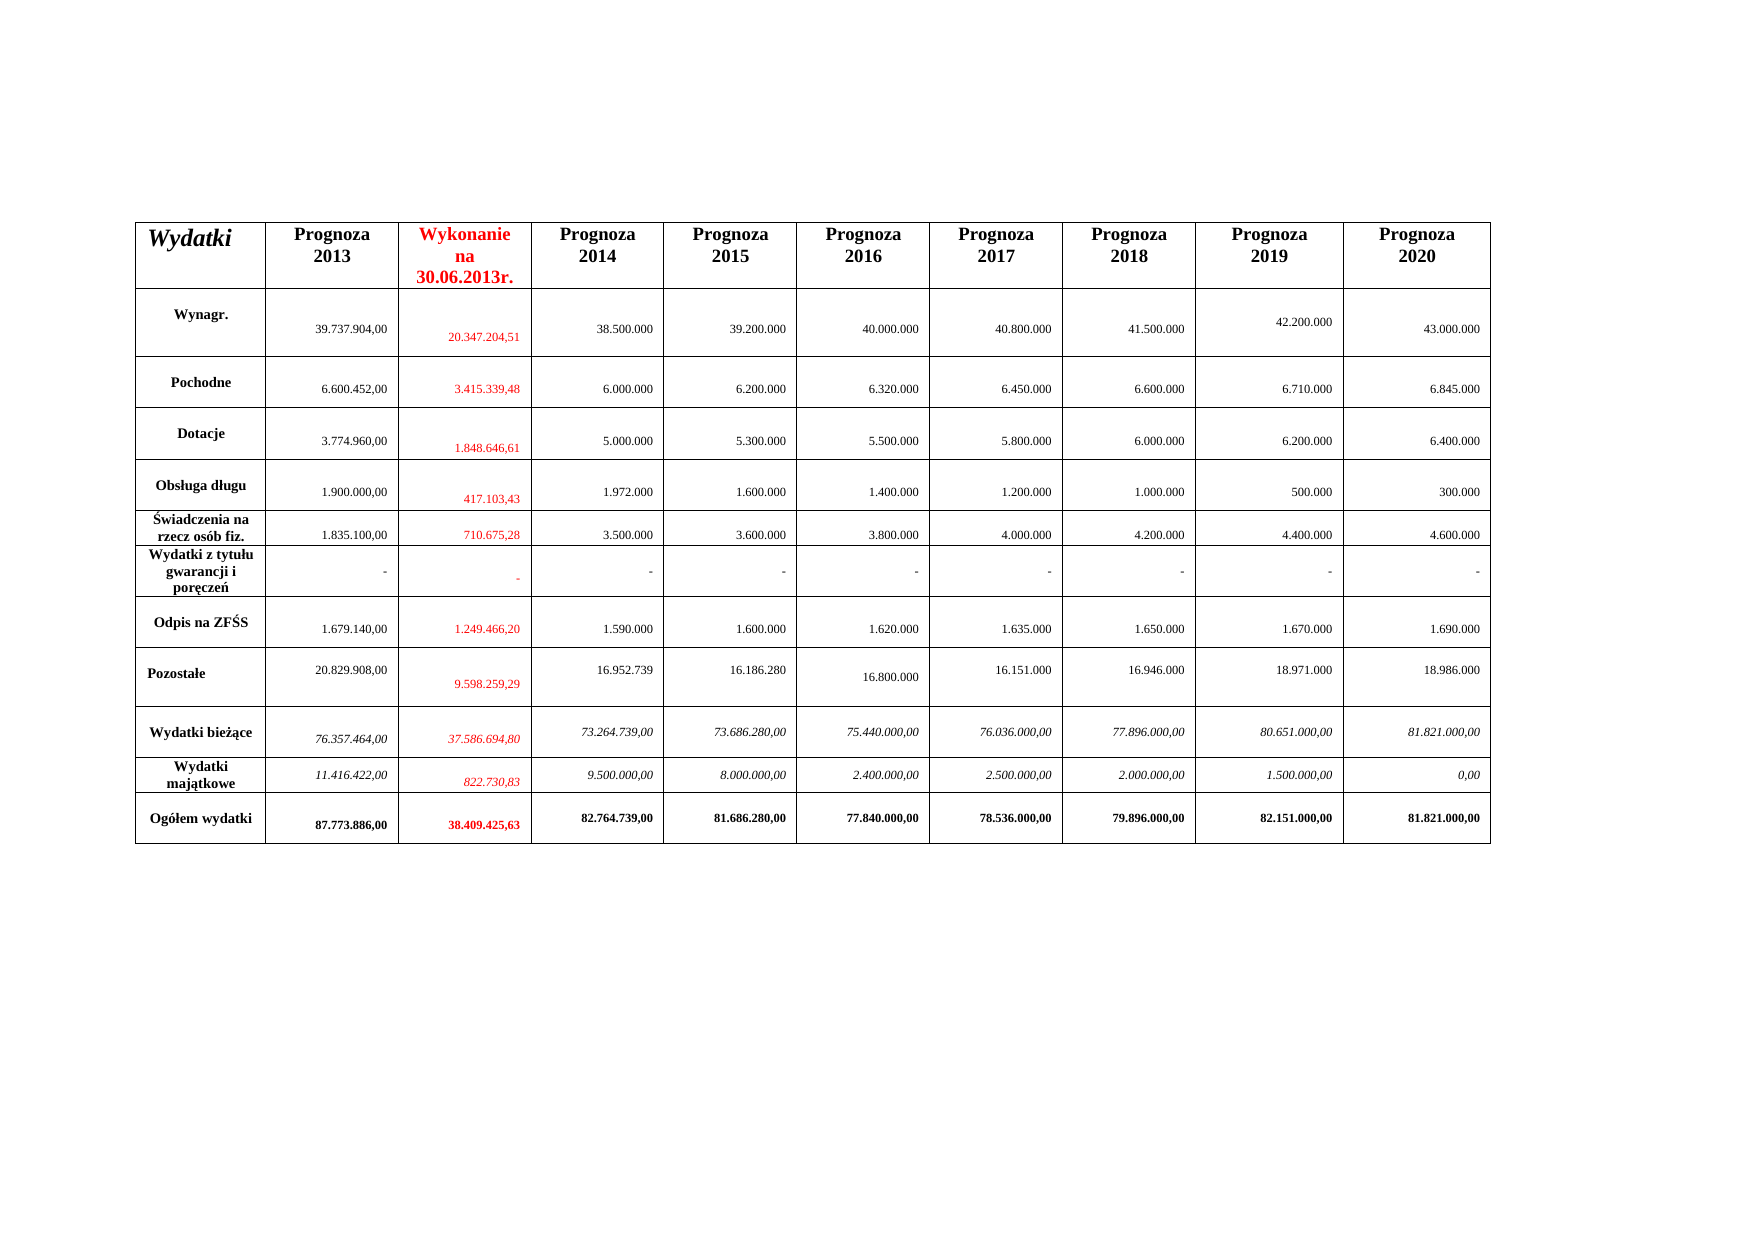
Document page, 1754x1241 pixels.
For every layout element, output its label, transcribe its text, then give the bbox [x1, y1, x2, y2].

table_cell 1.679.140,00 [266, 597, 398, 647]
table_header Prognoza 2019 [1196, 223, 1343, 288]
table_cell 42.200.000 [1196, 289, 1343, 356]
table_cell 417.103,43 [399, 460, 531, 510]
table_cell Wynagr. [136, 289, 265, 356]
table_cell 1.900.000,00 [266, 460, 398, 510]
table_cell 81.686.280,00 [664, 793, 796, 843]
table_cell 9.500.000,00 [532, 758, 663, 792]
table_cell 76.357.464,00 [266, 707, 398, 757]
table_cell 11.416.422,00 [266, 758, 398, 792]
table_cell 2.000.000,00 [1063, 758, 1195, 792]
table_cell 500.000 [1196, 460, 1343, 510]
table_cell 16.946.000 [1063, 648, 1195, 706]
table_cell 82.764.739,00 [532, 793, 663, 843]
table_cell 6.845.000 [1344, 357, 1490, 407]
table_cell 18.986.000 [1344, 648, 1490, 706]
table_cell - [1063, 546, 1195, 596]
table_cell 1.650.000 [1063, 597, 1195, 647]
table_cell 5.800.000 [930, 408, 1062, 458]
table_cell 6.320.000 [797, 357, 929, 407]
table_cell 1.600.000 [664, 597, 796, 647]
table_cell 1.590.000 [532, 597, 663, 647]
table_cell 20.829.908,00 [266, 648, 398, 706]
table_cell 3.600.000 [664, 511, 796, 544]
table_cell - [532, 546, 663, 596]
table_header Wydatki [136, 223, 265, 288]
table_cell - [797, 546, 929, 596]
table_header Prognoza 2014 [532, 223, 663, 288]
table_cell 1.620.000 [797, 597, 929, 647]
table_header Prognoza 2013 [266, 223, 398, 288]
table_cell 6.600.000 [1063, 357, 1195, 407]
table_cell 39.737.904,00 [266, 289, 398, 356]
table_cell 4.600.000 [1344, 511, 1490, 544]
table_cell 1.835.100,00 [266, 511, 398, 544]
table_cell Wydatki z tytułu gwarancji i poręczeń [136, 546, 265, 596]
table_cell 80.651.000,00 [1196, 707, 1343, 757]
table_cell Dotacje [136, 408, 265, 458]
table_cell Świadczenia na rzecz osób fiz. [136, 511, 265, 544]
table_cell 20.347.204,51 [399, 289, 531, 356]
table_cell 6.200.000 [664, 357, 796, 407]
table_cell 6.600.452,00 [266, 357, 398, 407]
table_cell 77.840.000,00 [797, 793, 929, 843]
table_cell - [399, 546, 531, 596]
table_cell 78.536.000,00 [930, 793, 1062, 843]
table_cell - [1344, 546, 1490, 596]
table_cell 81.821.000,00 [1344, 707, 1490, 757]
table_cell 2.400.000,00 [797, 758, 929, 792]
table_cell 1.600.000 [664, 460, 796, 510]
table_cell Pozostałe [136, 648, 265, 706]
table_cell 3.774.960,00 [266, 408, 398, 458]
table_cell 3.800.000 [797, 511, 929, 544]
table_cell Wydatki majątkowe [136, 758, 265, 792]
table_cell 6.000.000 [532, 357, 663, 407]
table_cell 73.686.280,00 [664, 707, 796, 757]
table_cell 5.000.000 [532, 408, 663, 458]
table_cell 38.409.425,63 [399, 793, 531, 843]
table_cell 1.670.000 [1196, 597, 1343, 647]
table_cell 2.500.000,00 [930, 758, 1062, 792]
table_cell 1.500.000,00 [1196, 758, 1343, 792]
table_cell 300.000 [1344, 460, 1490, 510]
table_cell 40.000.000 [797, 289, 929, 356]
table_cell 87.773.886,00 [266, 793, 398, 843]
table_cell 5.300.000 [664, 408, 796, 458]
table_cell - [1196, 546, 1343, 596]
table_cell Obsługa długu [136, 460, 265, 510]
table_cell 1.635.000 [930, 597, 1062, 647]
table_cell 1.848.646,61 [399, 408, 531, 458]
table_cell 73.264.739,00 [532, 707, 663, 757]
table_cell Pochodne [136, 357, 265, 407]
table_cell 822.730,83 [399, 758, 531, 792]
table_cell 710.675,28 [399, 511, 531, 544]
table_cell 41.500.000 [1063, 289, 1195, 356]
table_cell 1.200.000 [930, 460, 1062, 510]
table_cell - [664, 546, 796, 596]
table_header Prognoza 2016 [797, 223, 929, 288]
table_cell 6.710.000 [1196, 357, 1343, 407]
table_header Prognoza 2015 [664, 223, 796, 288]
table_header Prognoza 2018 [1063, 223, 1195, 288]
table_cell 37.586.694,80 [399, 707, 531, 757]
table_cell 9.598.259,29 [399, 648, 531, 706]
table_cell 1.400.000 [797, 460, 929, 510]
table_cell 16.186.280 [664, 648, 796, 706]
table_cell 82.151.000,00 [1196, 793, 1343, 843]
table_cell 1.690.000 [1344, 597, 1490, 647]
table_cell 79.896.000,00 [1063, 793, 1195, 843]
table_cell 6.450.000 [930, 357, 1062, 407]
table_cell Ogółem wydatki [136, 793, 265, 843]
table_cell 40.800.000 [930, 289, 1062, 356]
table_cell 5.500.000 [797, 408, 929, 458]
table_cell 16.952.739 [532, 648, 663, 706]
table_cell 6.000.000 [1063, 408, 1195, 458]
table_cell - [266, 546, 398, 596]
table_cell 4.400.000 [1196, 511, 1343, 544]
table_cell 1.000.000 [1063, 460, 1195, 510]
table_cell 3.415.339,48 [399, 357, 531, 407]
table_cell 39.200.000 [664, 289, 796, 356]
table_cell 1.972.000 [532, 460, 663, 510]
table_cell 76.036.000,00 [930, 707, 1062, 757]
table_cell 3.500.000 [532, 511, 663, 544]
table_cell 38.500.000 [532, 289, 663, 356]
table_cell 6.200.000 [1196, 408, 1343, 458]
table_header Wykonanie na 30.06.2013r. [399, 223, 531, 288]
table_cell 43.000.000 [1344, 289, 1490, 356]
table_cell Wydatki bieżące [136, 707, 265, 757]
table_cell 16.800.000 [797, 648, 929, 706]
table_header Prognoza 2020 [1344, 223, 1490, 288]
table_cell 4.200.000 [1063, 511, 1195, 544]
table_cell 18.971.000 [1196, 648, 1343, 706]
table_cell 77.896.000,00 [1063, 707, 1195, 757]
table_cell 75.440.000,00 [797, 707, 929, 757]
table_cell 6.400.000 [1344, 408, 1490, 458]
table_header Prognoza 2017 [930, 223, 1062, 288]
table_cell 4.000.000 [930, 511, 1062, 544]
table_cell 81.821.000,00 [1344, 793, 1490, 843]
table_cell 1.249.466,20 [399, 597, 531, 647]
table_cell 0,00 [1344, 758, 1490, 792]
table_cell Odpis na ZFŚS [136, 597, 265, 647]
table_cell 8.000.000,00 [664, 758, 796, 792]
table_cell - [930, 546, 1062, 596]
table_cell 16.151.000 [930, 648, 1062, 706]
